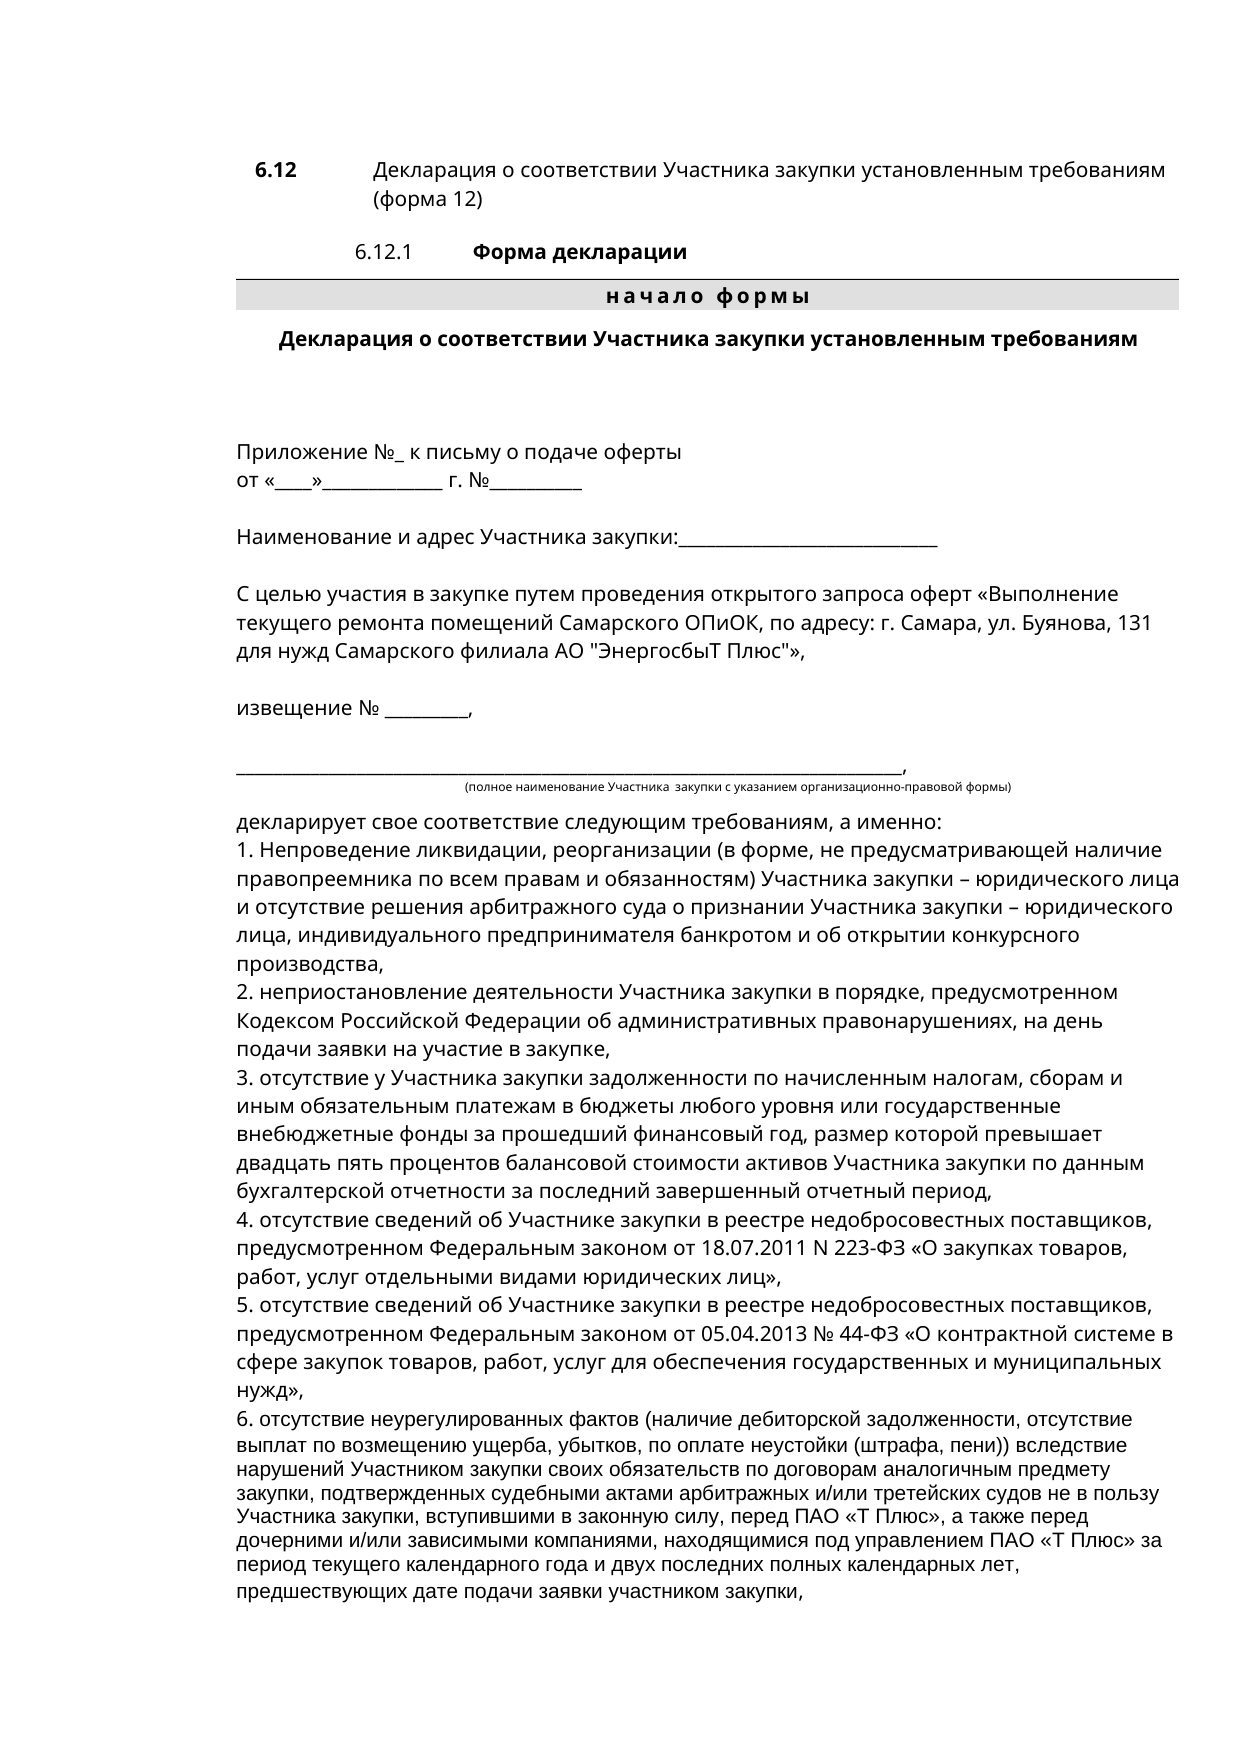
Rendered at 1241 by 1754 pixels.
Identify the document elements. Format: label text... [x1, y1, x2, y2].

text 2. неприостановление деятельности Участника закупки в порядке, предусмотренном Кодексом Российской Федерации об административных правонарушениях, на день подачи заявки на участие в закупке, [236, 977, 1181, 1063]
text Приложение №_ к письму о подаче оферты от «____»_____________ г. №__________ [236, 437, 1181, 494]
text ________________________________________________________________________, [236, 750, 1181, 778]
text 4. отсутствие сведений об Участнике закупки в реестре недобросовестных поставщиков, предусмотренном Федеральным законом от 18.07.2011 N 223-ФЗ «О закупках товаров, работ, услуг отдельными видами юридических лиц», [236, 1205, 1181, 1290]
text 6. отсутствие неурегулированных фактов (наличие дебиторской задолженности, отсутствие выплат по возмещению ущерба, убытков, по оплате неустойки (штрафа, пени)) вследствие нарушений Участником закупки своих обязательств по договорам аналогичным предмету закупки, подтвержденных судебными актами арбитражных и/или третейских судов не в пользу Участника закупки, вступившими в законную силу, перед ПАО «Т Плюс», а также перед дочерними и/или зависимыми компаниями, находящимися под управлением ПАО «Т Плюс» за период текущего календарного года и двух последних полных календарных лет, предшествующих дате подачи заявки участником закупки, [236, 1404, 1181, 1604]
text извещение № _________, [236, 693, 1181, 721]
list Форма декларации [354, 237, 1181, 266]
text Наименование и адрес Участника закупки:____________________________ [236, 522, 1181, 551]
text начало формы [236, 280, 1179, 310]
text (полное наименование Участника закупки с указанием организационно-правовой формы) [236, 778, 1181, 807]
text 3. отсутствие у Участника закупки задолженности по начисленным налогам, сборам и иным обязательным платежам в бюджеты любого уровня или государственные внебюджетные фонды за прошедший финансовый год, размер которой превышает двадцать пять процентов балансовой стоимости активов Участника закупки по данным бухгалтерской отчетности за последний завершенный отчетный период, [236, 1063, 1181, 1205]
text С целью участия в закупке путем проведения открытого запроса оферт «Выполнение текущего ремонта помещений Самарского ОПиОК, по адресу: г. Самара, ул. Буянова, 131 для нужд Самарского филиала АО "ЭнергосбыТ Плюс"», [236, 579, 1181, 664]
text декларирует свое соответствие следующим требованиям, а именно: [236, 807, 1181, 835]
subtitle Декларация о соответствии Участника закупки установленным требованиям (форма 12) [255, 156, 1181, 212]
text 1. Непроведение ликвидации, реорганизации (в форме, не предусматривающей наличие правопреемника по всем правам и обязанностям) Участника закупки – юридического лица и отсутствие решения арбитражного суда о признании Участника закупки – юридического лица, индивидуального предпринимателя банкротом и об открытии конкурсного производства, [236, 835, 1181, 977]
text 5. отсутствие сведений об Участнике закупки в реестре недобросовестных поставщиков, предусмотренном Федеральным законом от 05.04.2013 № 44-ФЗ «О контрактной системе в сфере закупок товаров, работ, услуг для обеспечения государственных и муниципальных нужд», [236, 1290, 1181, 1404]
text Декларация о соответствии Участника закупки установленным требованиям [236, 324, 1181, 353]
